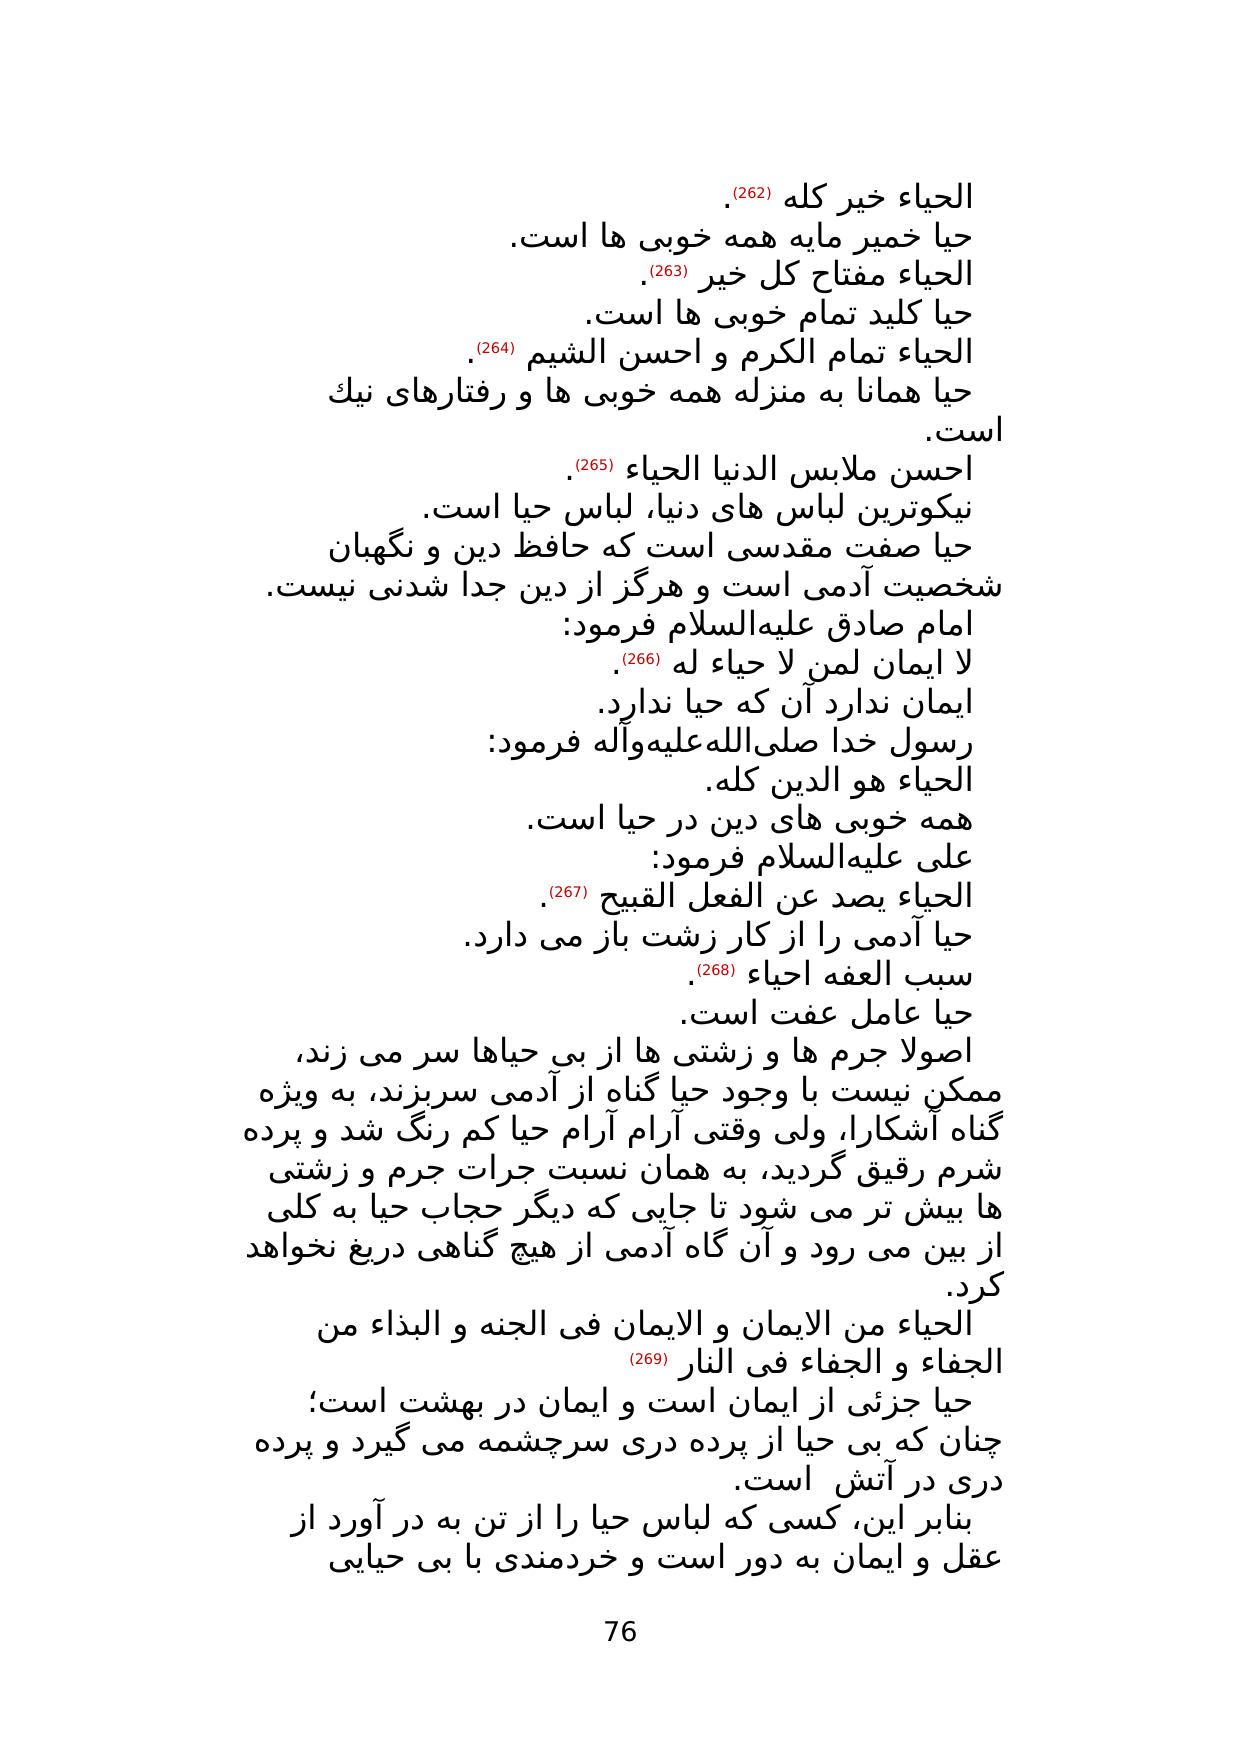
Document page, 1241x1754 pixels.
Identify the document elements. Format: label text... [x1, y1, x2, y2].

text حيا كليد تمام خوبى ها است. [236, 294, 1004, 333]
text الحياء تمام الكرم و احسن الشيم (264). [236, 333, 1004, 371]
text ايمان ندارد آن كه حيا ندارد. [236, 682, 1004, 721]
text حيا آدمى را از كار زشت باز مى دارد. [236, 915, 1004, 954]
text الحياء هو الدين كله. [236, 760, 1004, 799]
text الحياء من الايمان و الايمان فى الجنه و البذاء من الجفاء و الجفاء فى النار (269) [236, 1304, 1004, 1382]
text رسول خدا صلى‌الله‌عليه‌وآله‌ فرمود: [236, 721, 1004, 760]
text اصولا جرم ها و زشتى ها از بى حياها سر مى زند، ممكن نيست با وجود حيا گناه از آدمى سربزند، به ويژه گناه آشكارا، ولى وقتى آرام آرام حيا كم رنگ شد و پرده شرم رقيق گرديد، به همان نسبت جرات جرم و زشتى ها بيش تر مى شود تا جايى كه ديگر حجاب حيا به كلى از بين مى رود و آن گاه آدمى از هيچ گناهى دريغ نخواهد كرد. [236, 1032, 1004, 1304]
text الحياء يصد عن الفعل القبيح (267). [236, 877, 1004, 915]
text امام صادق عليه‌السلام فرمود: [236, 604, 1004, 643]
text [236, 1498, 1004, 1576]
text حيا جزئى از ايمان است و ايمان در بهشت است؛ چنان كه بى حيا از پرده درى سرچشمه مى گيرد و پرده درى در آتش ‍ است. [236, 1382, 1004, 1498]
text حيا همانا به منزله همه خوبى ها و رفتارهاى نيك است. [236, 371, 1004, 449]
text الحياء خير كله (262). [236, 177, 1004, 216]
text نيكوترين لباس هاى دنيا، لباس حيا است. [236, 488, 1004, 527]
text احسن ملابس الدنيا الحياء (265). [236, 449, 1004, 488]
text على عليه‌السلام فرمود: [236, 838, 1004, 877]
text همه خوبى هاى دين در حيا است. [236, 799, 1004, 838]
text سبب العفه احياء (268). [236, 954, 1004, 993]
text حيا صفت مقدسى است كه حافظ دين و نگهبان شخصيت آدمى است و هرگز از دين جدا شدنى نيست. [236, 527, 1004, 604]
text لا ايمان لمن لا حياء له (266). [236, 643, 1004, 682]
text حيا عامل عفت است. [236, 993, 1004, 1032]
text الحياء مفتاح كل خير (263). [236, 255, 1004, 294]
text حيا خمير مايه همه خوبى ها است. [236, 216, 1004, 255]
